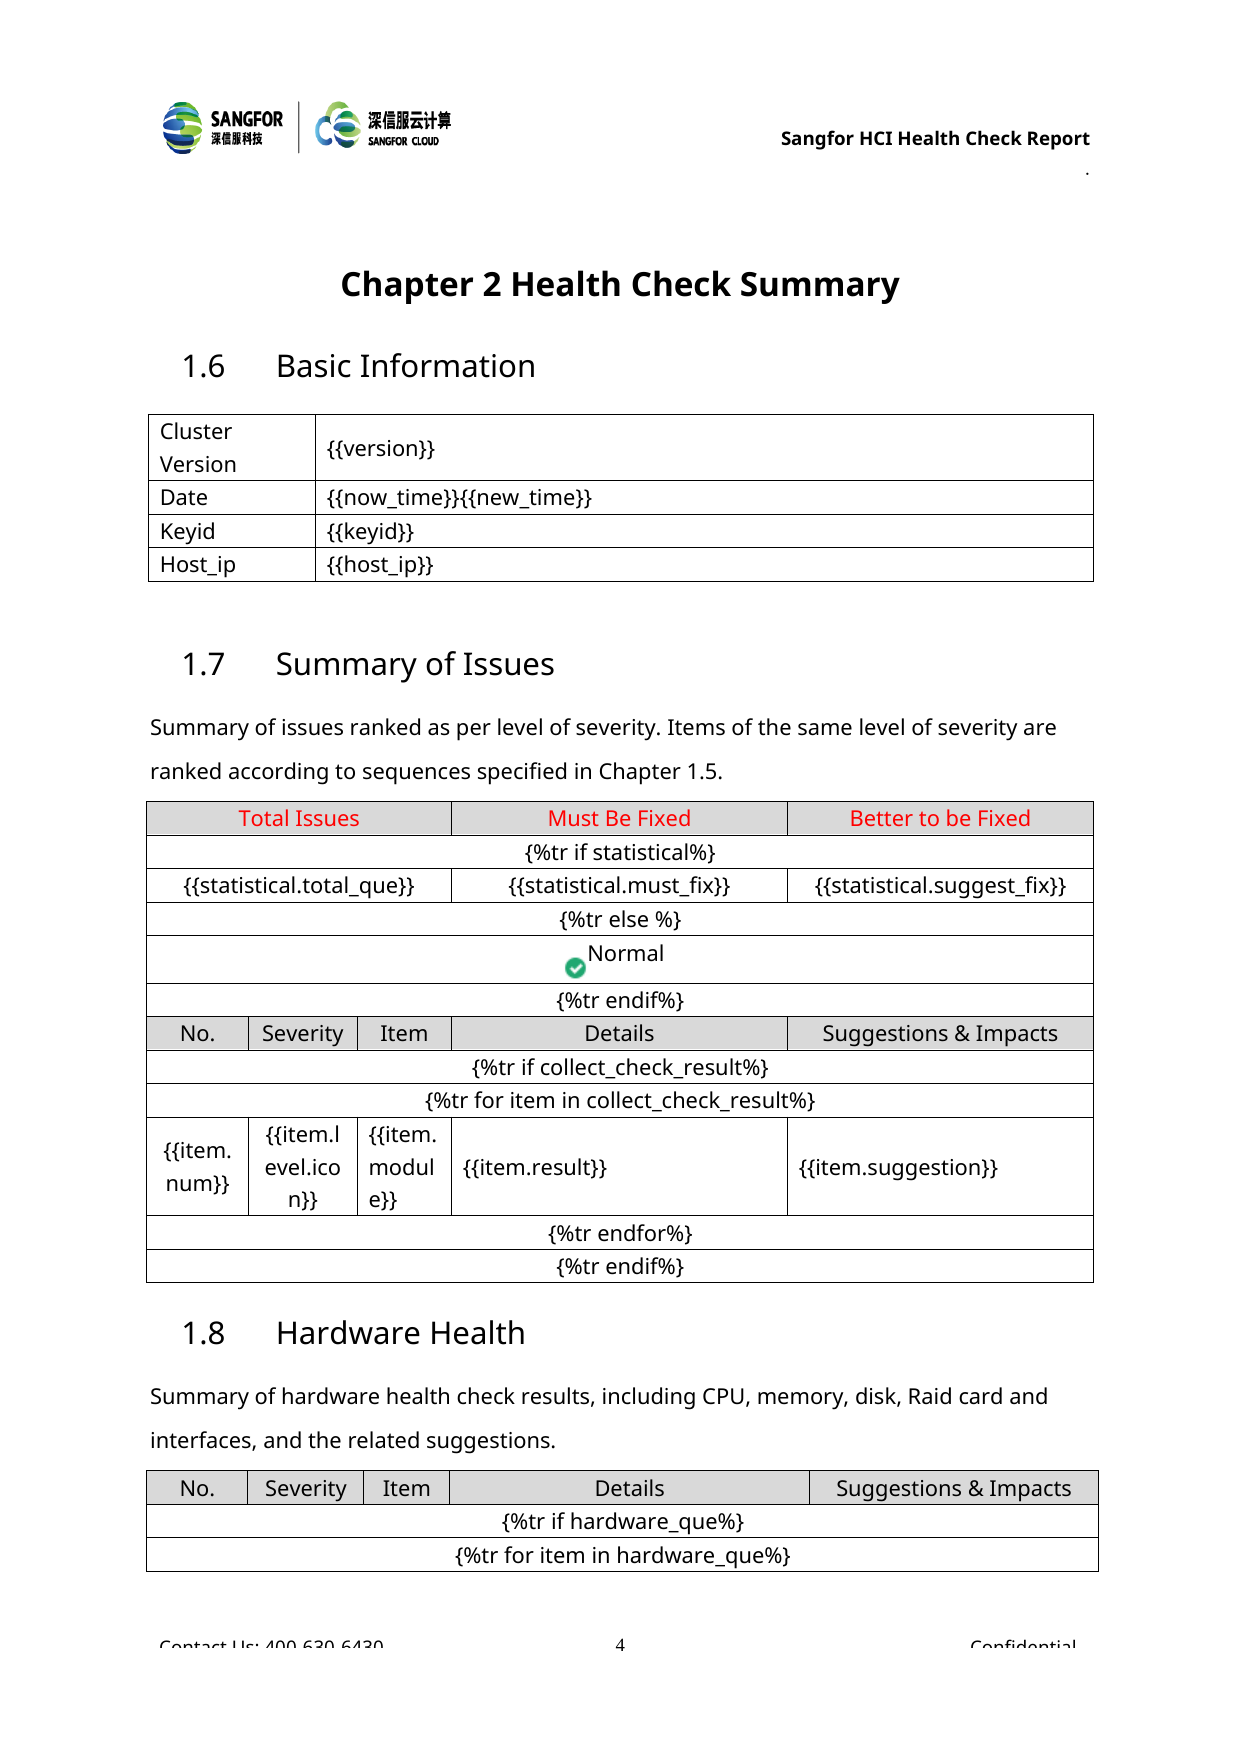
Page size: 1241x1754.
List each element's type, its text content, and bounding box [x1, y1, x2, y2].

picture [561, 952, 589, 983]
table_cell No. [147, 1017, 248, 1049]
text Summary of issues ranked as per level of severity. Items of the same level of severity are ranked according to sequences specified in Chapter 1.5. [150, 712, 1090, 786]
text Hardware Health [150, 1299, 1090, 1364]
table_cell Keyid [149, 515, 315, 547]
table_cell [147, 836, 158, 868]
list Chapter 2 Health Check Summary [150, 251, 1090, 316]
table_cell {{host_ip}} [316, 548, 1093, 581]
picture [152, 91, 462, 161]
table_cell {{statistical.total_que}} [147, 869, 451, 902]
table_cell Normal [147, 936, 1093, 982]
table_header No. [147, 1471, 247, 1504]
table_header Suggestions & Impacts [810, 1471, 1098, 1504]
table_header Details [450, 1471, 809, 1504]
table_cell {{keyid}} [316, 515, 1093, 547]
table_cell {%tr endfor%} [147, 1216, 1093, 1249]
table_cell {%tr for item in collect_check_result%} [147, 1084, 1093, 1117]
table_cell {{item.level.icon}} [249, 1118, 357, 1215]
table_header {{version}} [316, 415, 1093, 480]
table_cell Details [452, 1017, 787, 1049]
table_cell {{item.num}} [147, 1118, 248, 1215]
table_header Severity [248, 1471, 363, 1504]
table_cell {{item.suggestion}} [788, 1118, 1093, 1215]
table_header Better to be Fixed [788, 802, 1093, 834]
table_header Item [364, 1471, 449, 1504]
table_cell {%tr if collect_check_result%} [147, 1051, 1093, 1083]
table_header Must Be Fixed [452, 802, 787, 834]
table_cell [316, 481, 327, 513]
table_cell Host_ip [149, 548, 315, 581]
table_header Cluster Version [149, 415, 315, 480]
table_cell {%tr if hardware_que%} [147, 1505, 1098, 1537]
table_header Total Issues [147, 802, 451, 834]
table_cell {{item.result}} [452, 1118, 787, 1215]
table_cell {%tr for item in hardware_que%} [147, 1538, 1098, 1571]
table_cell Suggestions & Impacts [788, 1017, 1093, 1049]
table_cell Severity [249, 1017, 357, 1049]
table_cell {%tr else %} [147, 903, 1093, 935]
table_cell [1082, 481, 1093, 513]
table_cell {{statistical.suggest_fix}} [788, 869, 1093, 902]
table_cell {%tr endif%} [147, 984, 1093, 1016]
table_cell Item [358, 1017, 451, 1049]
text Summary of Issues [150, 630, 1090, 695]
text Summary of hardware health check results, including CPU, memory, disk, Raid card and interfaces, and the related suggestions. [150, 1381, 1090, 1455]
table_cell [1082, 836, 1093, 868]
table_cell {{statistical.must_fix}} [452, 869, 787, 902]
text Basic Information [150, 333, 1090, 398]
table_cell {{item.module}} [358, 1118, 451, 1215]
table_cell {%tr endif%} [147, 1250, 1093, 1282]
table_cell Date [149, 481, 315, 513]
